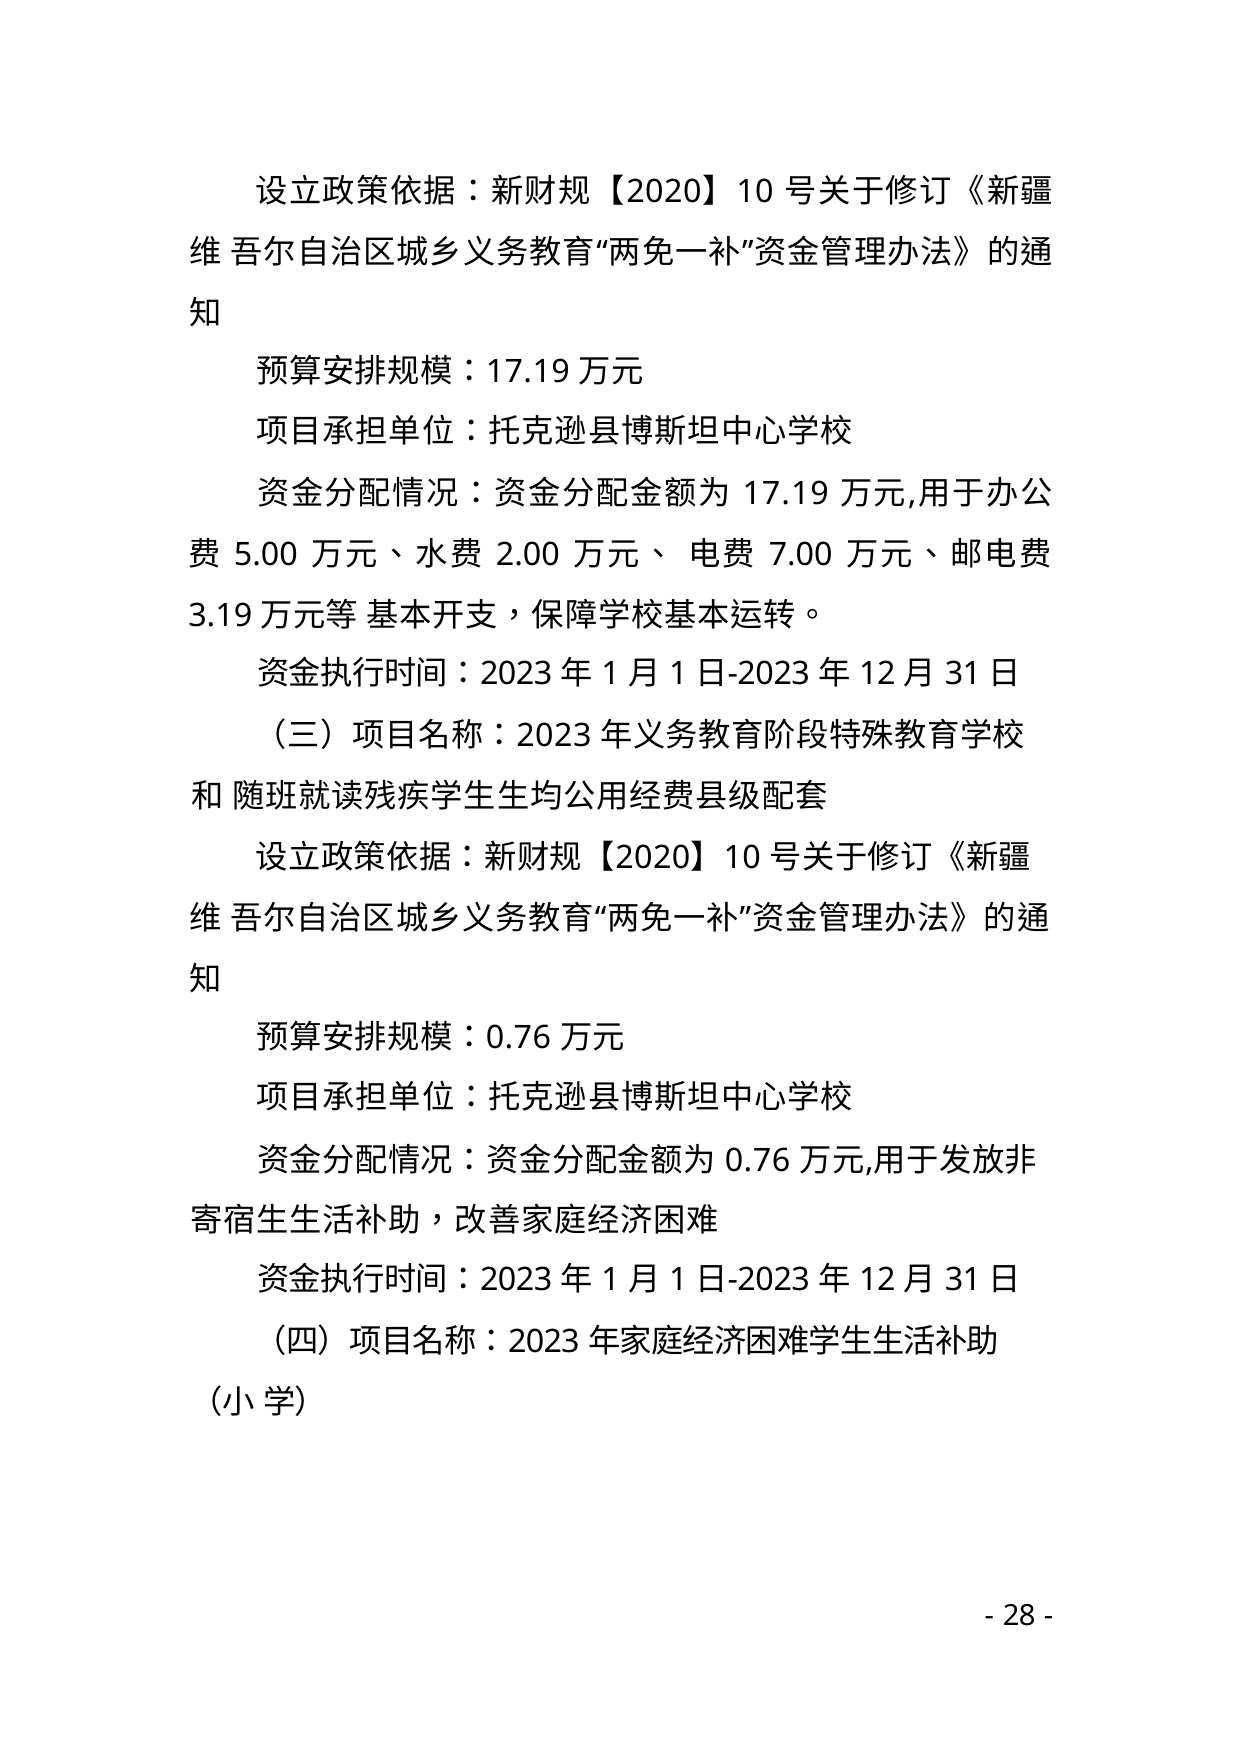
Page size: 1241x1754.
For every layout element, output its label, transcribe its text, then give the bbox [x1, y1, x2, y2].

text 资金分配情况：资金分配金额为 17.19 万元,用于办公 费 5.00 万元、水费 2.00 万元、 电费 7.00 万元、邮电费 3.19 万元等 基本开支，保障学校基本运转。 [188, 470, 1053, 635]
text （四）项目名称：2023 年家庭经济困难学生生活补助（小 学） [191, 1318, 1053, 1423]
text 资金分配情况：资金分配金额为 0.76 万元,用于发放非 寄宿生生活补助，改善家庭经济困难 [190, 1136, 1053, 1241]
text 预算安排规模：17.19 万元 [257, 350, 1054, 390]
text 项目承担单位：托克逊县博斯坦中心学校 [256, 410, 1054, 450]
text 设立政策依据：新财规【2020】10 号关于修订《新疆维 吾尔自治区城乡义务教育“两免一补”资金管理办法》的通 知 [189, 168, 1053, 333]
text 设立政策依据：新财规【2020】10 号关于修订《新疆维 吾尔自治区城乡义务教育“两免一补”资金管理办法》的通 知 [189, 834, 1053, 999]
text 项目承担单位：托克逊县博斯坦中心学校 [256, 1076, 1054, 1116]
text （三）项目名称：2023 年义务教育阶段特殊教育学校和 随班就读残疾学生生均公用经费县级配套 [191, 712, 1053, 817]
text 资金执行时间：2023 年 1 月 1 日-2023 年 12 月 31 日 [257, 652, 1054, 692]
text 资金执行时间：2023 年 1 月 1 日-2023 年 12 月 31 日 [257, 1258, 1054, 1298]
text 预算安排规模：0.76 万元 [257, 1016, 1054, 1056]
